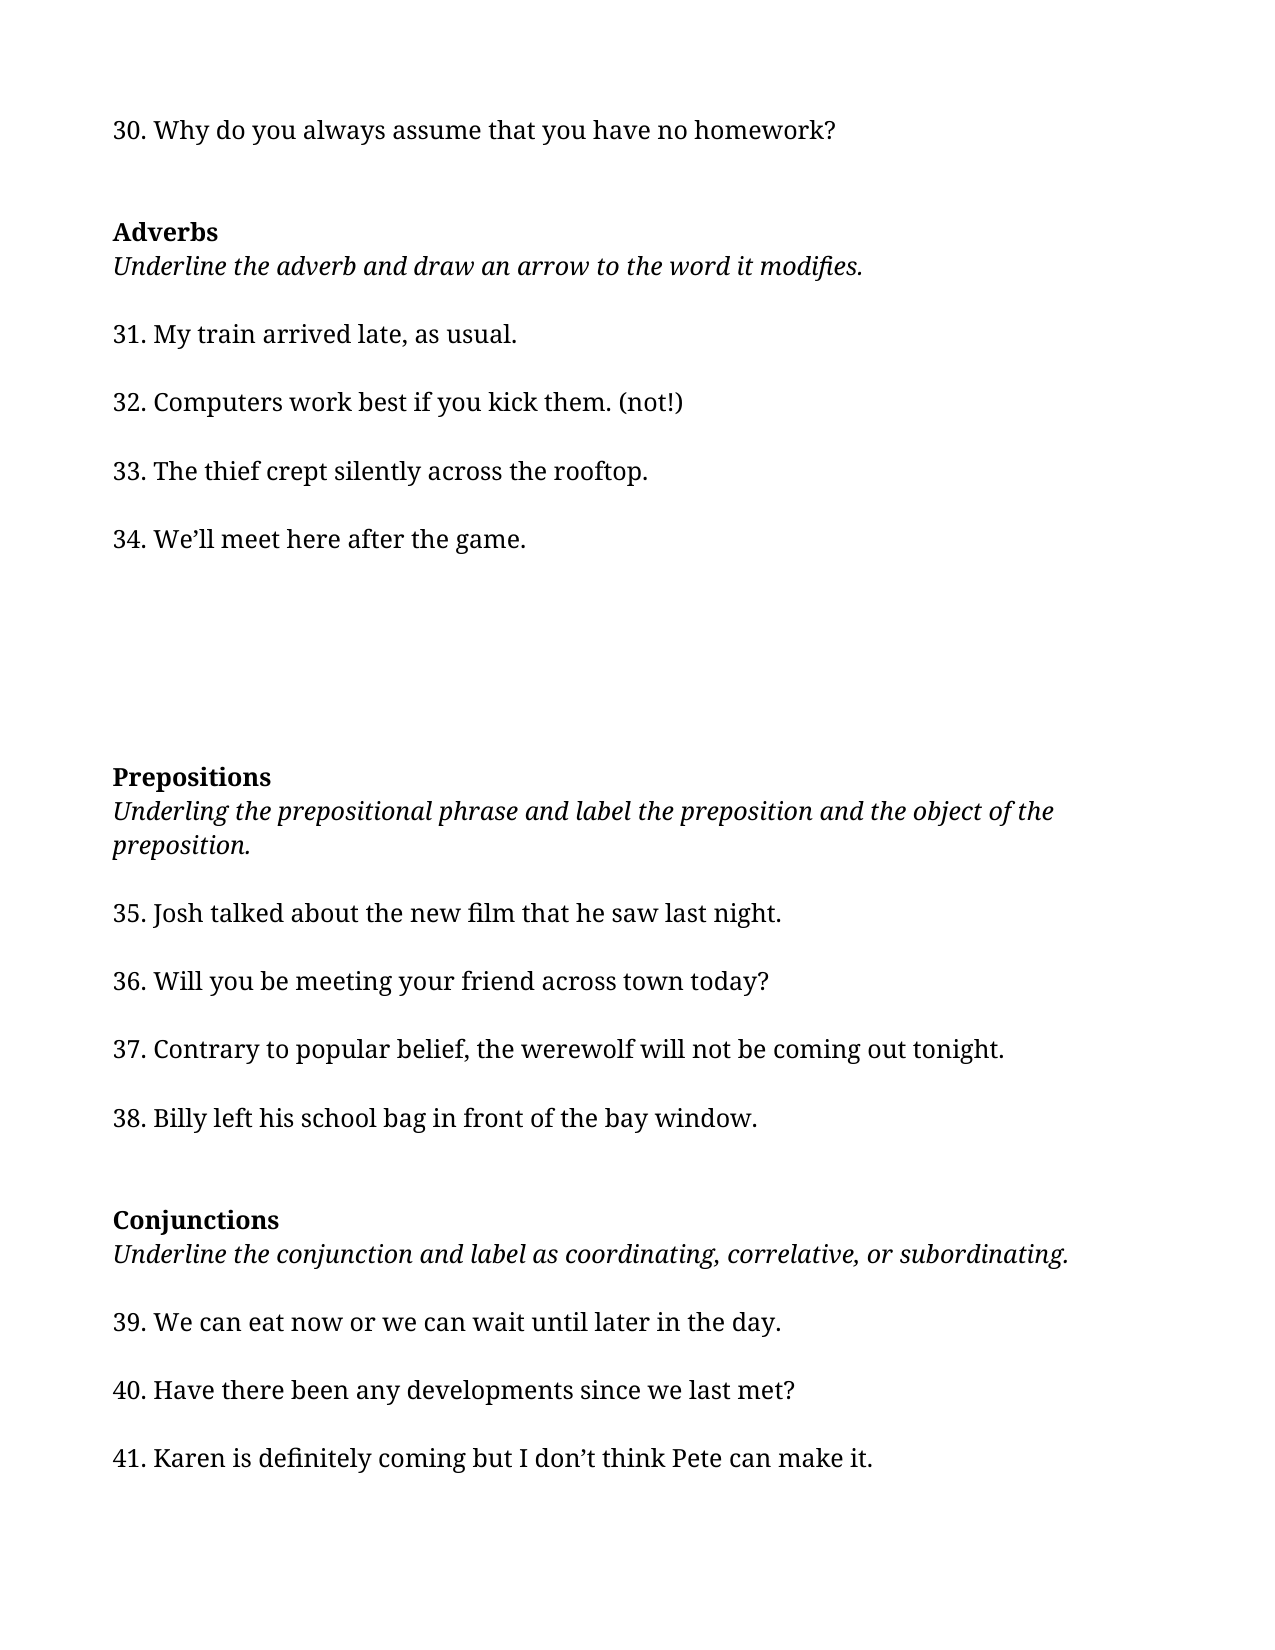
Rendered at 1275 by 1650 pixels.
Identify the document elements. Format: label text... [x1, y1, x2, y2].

text 33. The thief crept silently across the rooftop. [112, 453, 1162, 487]
text 37. Contrary to popular belief, the werewolf will not be coming out tonight. [112, 1032, 1162, 1066]
text 32. Computers work best if you kick them. (not!) [112, 385, 1162, 419]
text Underline the conjunction and label as coordinating, correlative, or subordinating. [112, 1237, 1162, 1271]
text Underline the adverb and draw an arrow to the word it modifies. [112, 249, 1162, 283]
text Underling the prepositional phrase and label the preposition and the object of the preposition. [112, 794, 1162, 862]
text 30. Why do you always assume that you have no homework? [112, 112, 1162, 147]
text Adverbs [112, 215, 1162, 249]
text 41. Karen is definitely coming but I don’t think Pete can make it. [112, 1441, 1162, 1475]
text 34. We’ll meet here after the game. [112, 521, 1162, 555]
text 38. Billy left his school bag in front of the bay window. [112, 1100, 1162, 1134]
text Conjunctions [112, 1202, 1162, 1237]
text Prepositions [112, 760, 1162, 794]
text 35. Josh talked about the new film that he saw last night. [112, 896, 1162, 930]
text 40. Have there been any developments since we last met? [112, 1373, 1162, 1407]
text 36. Will you be meeting your friend across town today? [112, 964, 1162, 998]
text 31. My train arrived late, as usual. [112, 317, 1162, 351]
text 39. We can eat now or we can wait until later in the day. [112, 1305, 1162, 1339]
